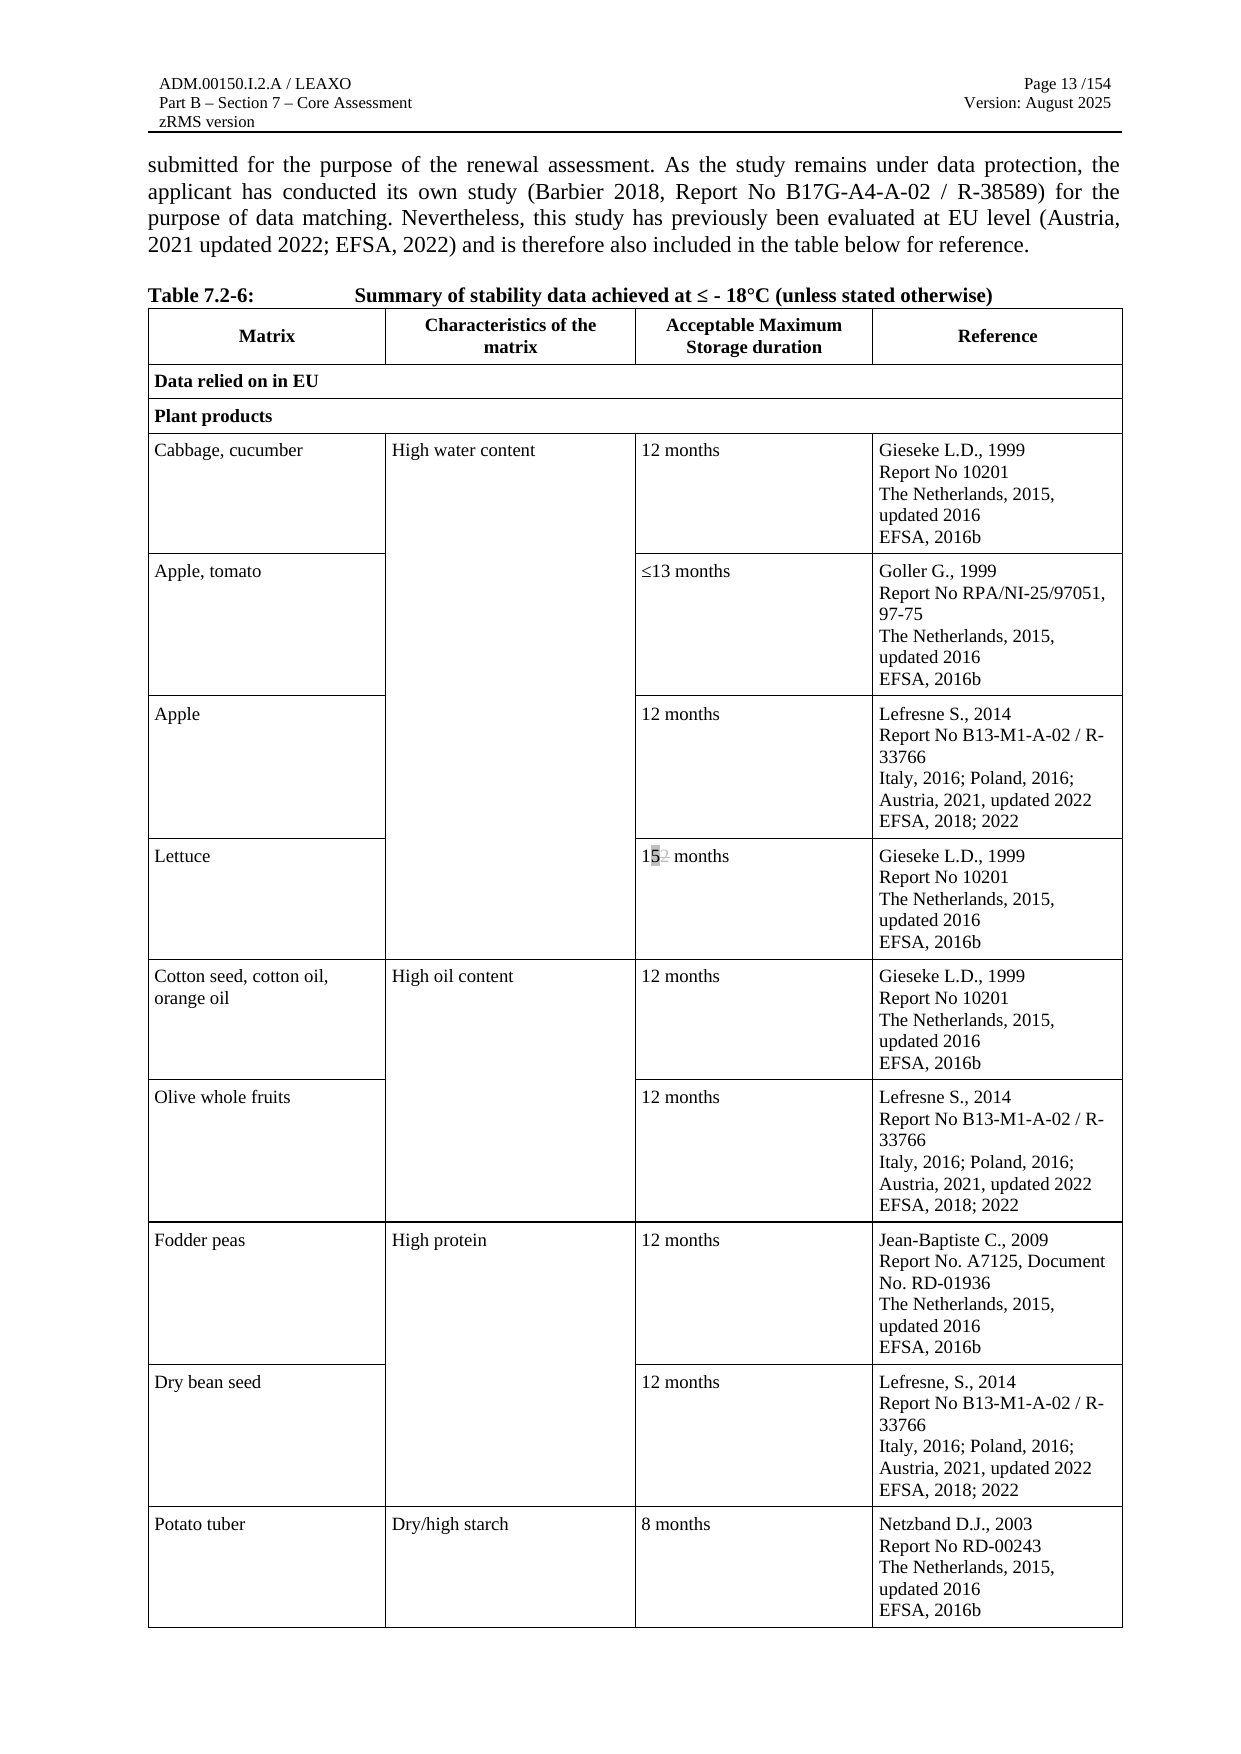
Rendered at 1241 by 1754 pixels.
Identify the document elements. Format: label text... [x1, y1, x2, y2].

table_cell Goller G., 1999 Report No RPA/NI-25/97051, 97-75 The Netherlands, 2015, updated 2016 EFSA, 2016b [873, 554, 1122, 695]
table_cell High water content [386, 434, 635, 958]
table_cell Dry/high starch [386, 1507, 635, 1627]
table_cell High protein [386, 1223, 635, 1506]
table_cell Jean-Baptiste C., 2009 Report No. A7125, Document No. RD-01936 The Netherlands, 2015, updated 2016 EFSA, 2016b [873, 1223, 1122, 1364]
table_cell Dry bean seed [149, 1365, 385, 1506]
table_cell 12 months [636, 1223, 872, 1364]
table_header Reference [873, 309, 1122, 363]
table_cell ≤13 months [636, 554, 872, 695]
table_cell Gieseke L.D., 1999 Report No 10201 The Netherlands, 2015, updated 2016 EFSA, 2016b [873, 434, 1122, 553]
table_cell Olive whole fruits [149, 1080, 385, 1221]
table_cell 12 months [636, 1080, 872, 1221]
table_cell Apple, tomato [149, 554, 385, 695]
table_cell 152 months [636, 839, 872, 958]
table_cell High oil content [386, 960, 635, 1221]
table_header Characteristics of the matrix [386, 309, 635, 363]
table_cell Data relied on in EU [149, 365, 1122, 398]
table_cell Gieseke L.D., 1999 Report No 10201 The Netherlands, 2015, updated 2016 EFSA, 2016b [873, 960, 1122, 1079]
table_cell Apple [149, 696, 385, 838]
table_cell Netzband D.J., 2003 Report No RD-00243 The Netherlands, 2015, updated 2016 EFSA, 2016b [873, 1507, 1122, 1627]
table_cell Potato tuber [149, 1507, 385, 1627]
table_cell Cotton seed, cotton oil, orange oil [149, 960, 385, 1079]
table_cell 12 months [636, 434, 872, 553]
table_cell Lefresne S., 2014 Report No B13-M1-A-02 / R-33766 Italy, 2016; Poland, 2016; Austria, 2021, updated 2022 EFSA, 2018; 2022 [873, 696, 1122, 838]
table_cell Lefresne S., 2014 Report No B13-M1-A-02 / R-33766 Italy, 2016; Poland, 2016; Austria, 2021, updated 2022 EFSA, 2018; 2022 [873, 1080, 1122, 1221]
table_cell 12 months [636, 960, 872, 1079]
table_cell 12 months [636, 696, 872, 838]
table_cell Lettuce [149, 839, 385, 958]
table_header Acceptable Maximum Storage duration [636, 309, 872, 363]
table_header Matrix [149, 309, 385, 363]
table_cell 8 months [636, 1507, 872, 1627]
table_cell Cabbage, cucumber [149, 434, 385, 553]
table_cell Gieseke L.D., 1999 Report No 10201 The Netherlands, 2015, updated 2016 EFSA, 2016b [873, 839, 1122, 958]
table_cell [873, 1365, 1122, 1506]
table_cell 12 months [636, 1365, 872, 1506]
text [148, 152, 1122, 257]
table_cell Fodder peas [149, 1223, 385, 1364]
table_cell Plant products [149, 399, 1122, 432]
